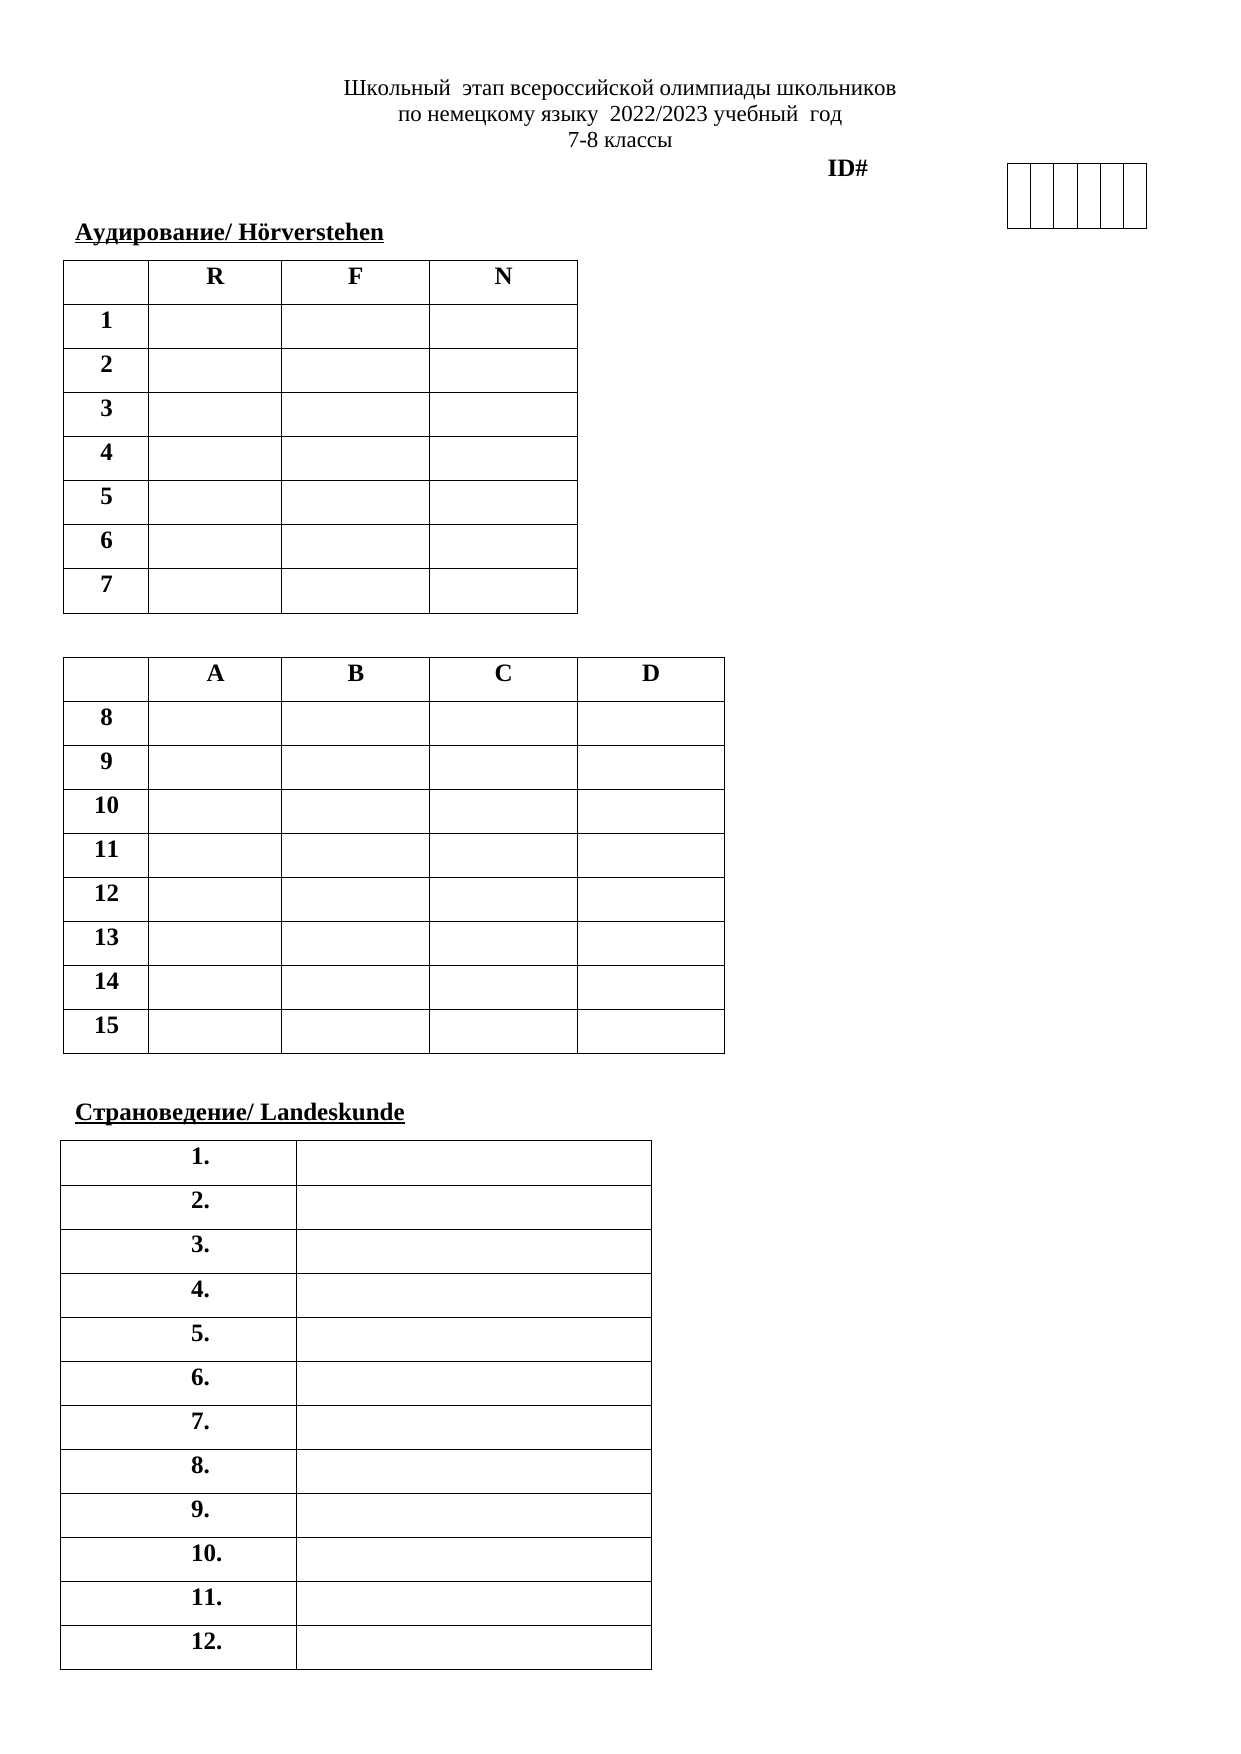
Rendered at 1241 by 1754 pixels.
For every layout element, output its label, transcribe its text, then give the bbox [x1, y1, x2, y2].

table_cell [61, 1362, 296, 1405]
table_cell [61, 1450, 296, 1493]
table_cell [149, 922, 281, 965]
table_header [297, 1141, 651, 1184]
table_cell [149, 746, 281, 789]
table_cell [149, 702, 281, 745]
table_cell 13 [64, 922, 148, 965]
table_header C [430, 658, 577, 701]
table_header [1101, 164, 1123, 228]
table_header [64, 658, 148, 701]
table_cell [297, 1494, 651, 1537]
table_cell [430, 393, 577, 436]
table_cell [282, 834, 429, 877]
table_header D [578, 658, 724, 701]
table_cell [430, 437, 577, 480]
table_cell [430, 305, 577, 348]
table_cell [578, 746, 724, 789]
table_header F [282, 261, 429, 304]
table_cell [430, 746, 577, 789]
table_cell [149, 481, 281, 524]
table_cell [282, 525, 429, 568]
table_header [1078, 164, 1100, 228]
table_cell [282, 1010, 429, 1053]
table_cell [578, 966, 724, 1009]
table_cell [282, 437, 429, 480]
table_cell [282, 702, 429, 745]
table_cell [282, 393, 429, 436]
table_cell [149, 966, 281, 1009]
table_cell [282, 922, 429, 965]
table_cell [578, 1010, 724, 1053]
table_cell 4 [64, 437, 148, 480]
table_cell [578, 702, 724, 745]
table_cell [149, 349, 281, 392]
table_cell [282, 349, 429, 392]
table_cell [430, 966, 577, 1009]
table_cell [297, 1406, 651, 1449]
table_cell [149, 1010, 281, 1053]
text ID# [75, 153, 1165, 182]
table_cell [297, 1318, 651, 1361]
table_cell [297, 1274, 651, 1317]
table_cell [430, 525, 577, 568]
table_cell [149, 790, 281, 833]
table_cell [578, 922, 724, 965]
table_cell [578, 790, 724, 833]
table_header A [149, 658, 281, 701]
table_cell 9 [64, 746, 148, 789]
table_header B [282, 658, 429, 701]
table_cell [61, 1318, 296, 1361]
table_header N [430, 261, 577, 304]
table_header R [149, 261, 281, 304]
table_cell [430, 790, 577, 833]
table_cell [430, 349, 577, 392]
table_cell [430, 1010, 577, 1053]
table_cell [61, 1626, 296, 1669]
table_cell [61, 1230, 296, 1273]
table_header [64, 261, 148, 304]
table_cell [297, 1186, 651, 1228]
table_cell [61, 1274, 296, 1317]
table_cell [61, 1538, 296, 1581]
text Страноведение/ Landeskunde [75, 1097, 1165, 1126]
table_cell [297, 1538, 651, 1581]
table_cell 15 [64, 1010, 148, 1053]
table_cell [149, 437, 281, 480]
table_cell [149, 525, 281, 568]
table_cell [578, 834, 724, 877]
table_cell [61, 1406, 296, 1449]
table_header [1031, 164, 1053, 228]
text Аудирование/ Hörverstehen [75, 217, 1165, 246]
table_cell [430, 702, 577, 745]
table_cell 5 [64, 481, 148, 524]
table_cell [430, 569, 577, 612]
table_cell 14 [64, 966, 148, 1009]
table_cell [282, 569, 429, 612]
table_cell 12 [64, 878, 148, 921]
table_cell [430, 481, 577, 524]
table_cell [149, 393, 281, 436]
table_cell [297, 1626, 651, 1669]
table_cell [282, 878, 429, 921]
table_cell [430, 834, 577, 877]
table_cell [149, 305, 281, 348]
table_cell [297, 1450, 651, 1493]
table_cell 6 [64, 525, 148, 568]
table_cell [282, 481, 429, 524]
table_cell [297, 1230, 651, 1273]
table_cell 2 [64, 349, 148, 392]
table_cell [61, 1582, 296, 1625]
table_cell 8 [64, 702, 148, 745]
table_cell [578, 878, 724, 921]
table_cell [149, 834, 281, 877]
table_cell 7 [64, 569, 148, 612]
table_header [61, 1141, 296, 1184]
table_cell [282, 966, 429, 1009]
table_cell [430, 878, 577, 921]
table_cell [297, 1362, 651, 1405]
table_header [1008, 164, 1030, 228]
table_cell [297, 1582, 651, 1625]
table_cell [282, 790, 429, 833]
table_cell [149, 878, 281, 921]
table_cell [430, 922, 577, 965]
table_cell [282, 746, 429, 789]
table_cell [282, 305, 429, 348]
table_cell 1 [64, 305, 148, 348]
table_header [1124, 164, 1146, 228]
table_header [1054, 164, 1077, 228]
table_cell 11 [64, 834, 148, 877]
table_cell 10 [64, 790, 148, 833]
table_cell 3 [64, 393, 148, 436]
table_cell [149, 569, 281, 612]
table_cell [61, 1186, 296, 1228]
table_cell [61, 1494, 296, 1537]
